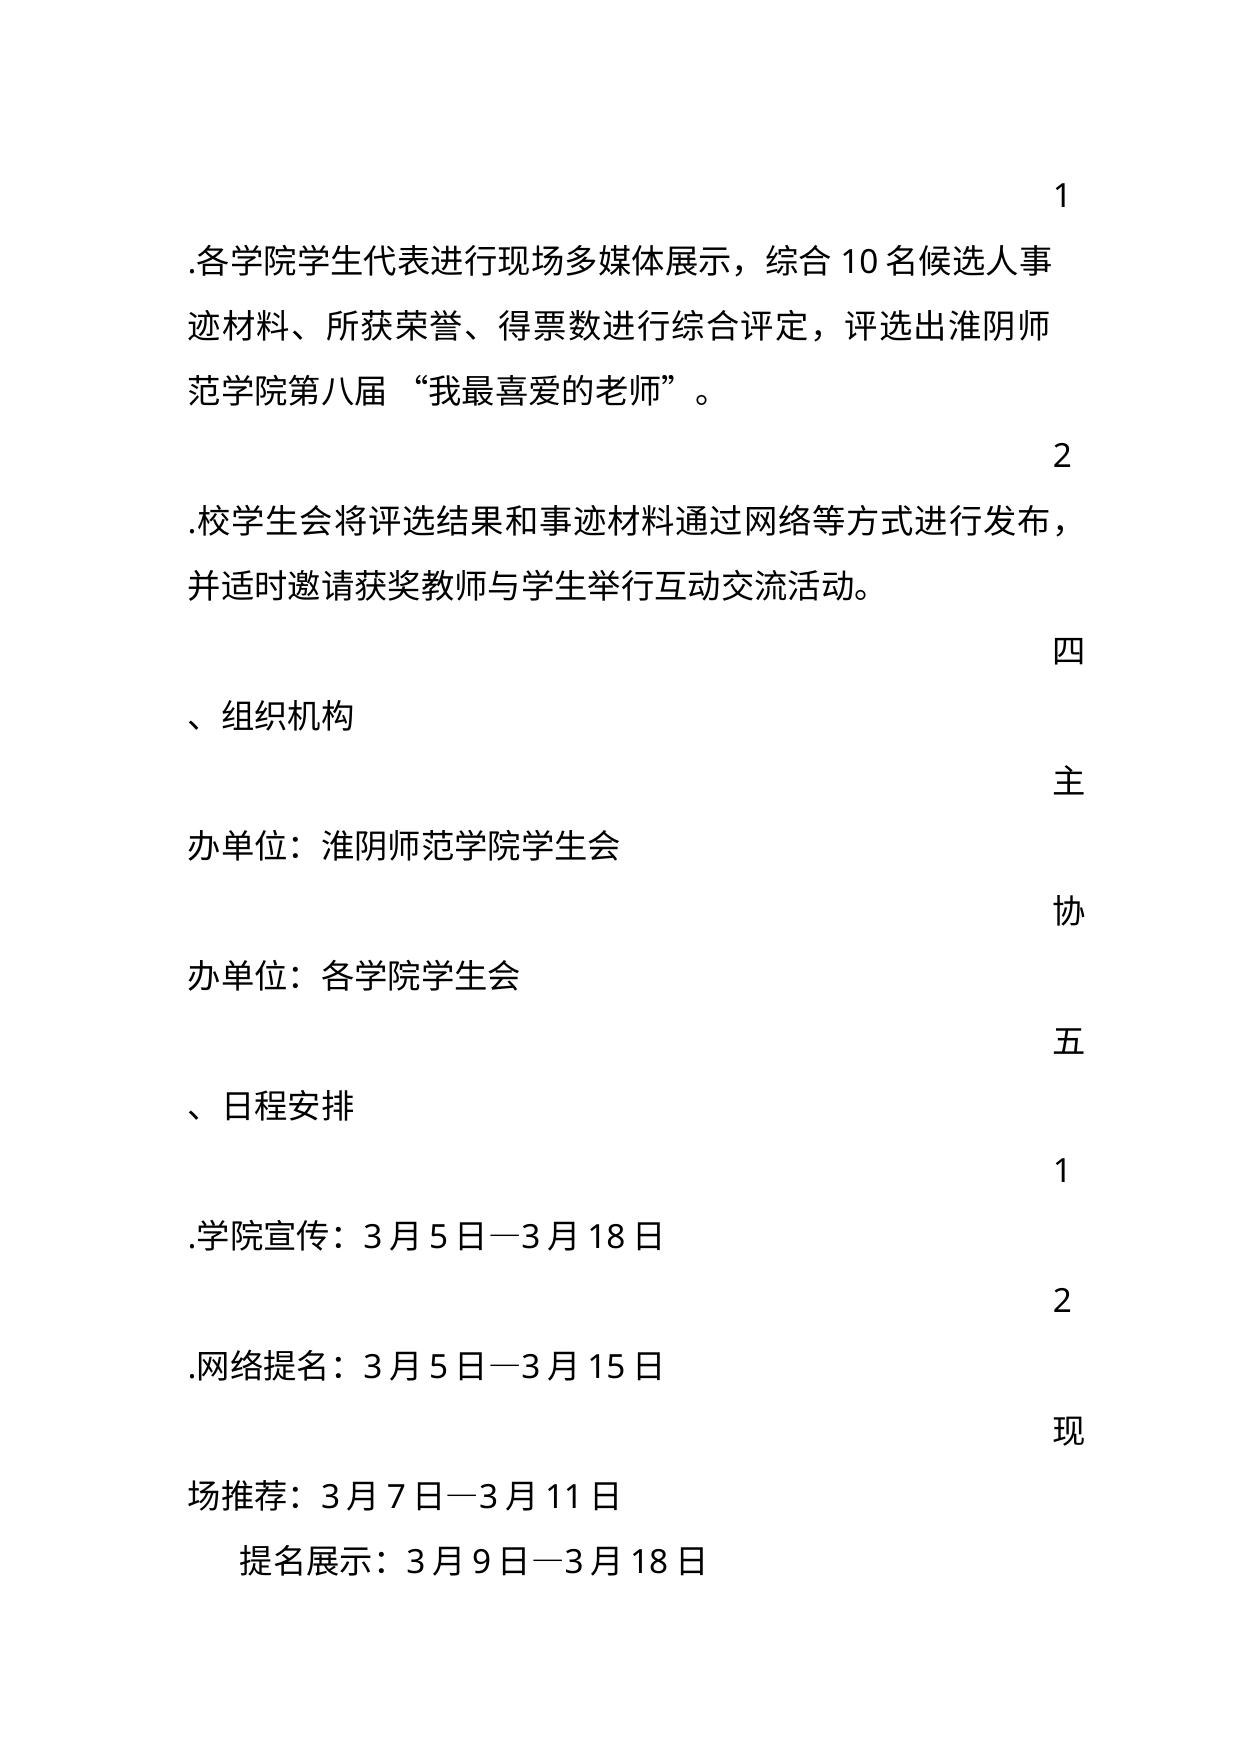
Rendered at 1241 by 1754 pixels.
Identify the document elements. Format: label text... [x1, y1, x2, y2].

text 协办单位：各学院学生会 [187, 877, 1053, 1007]
text 现场推荐：3月7日—3月11日 [187, 1397, 1053, 1527]
text 主办单位：淮阴师范学院学生会 [187, 747, 1053, 877]
text 2.校学生会将评选结果和事迹材料通过网络等方式进行发布，并适时邀请获奖教师与学生举行互动交流活动。 [187, 422, 1053, 617]
text 四、组织机构 [187, 617, 1053, 747]
text 2.网络提名：— [187, 1267, 1053, 1397]
text 五、日程安排 [187, 1007, 1053, 1137]
text 提名展示：— [187, 1527, 1053, 1592]
text 1.各学院学生代表进行现场多媒体展示，综合10名候选人事迹材料、所获荣誉、得票数进行综合评定，评选出淮阴师范学院第八届 “我最喜爱的老师”。 [187, 162, 1053, 422]
text 1.学院宣传：— [187, 1137, 1053, 1267]
